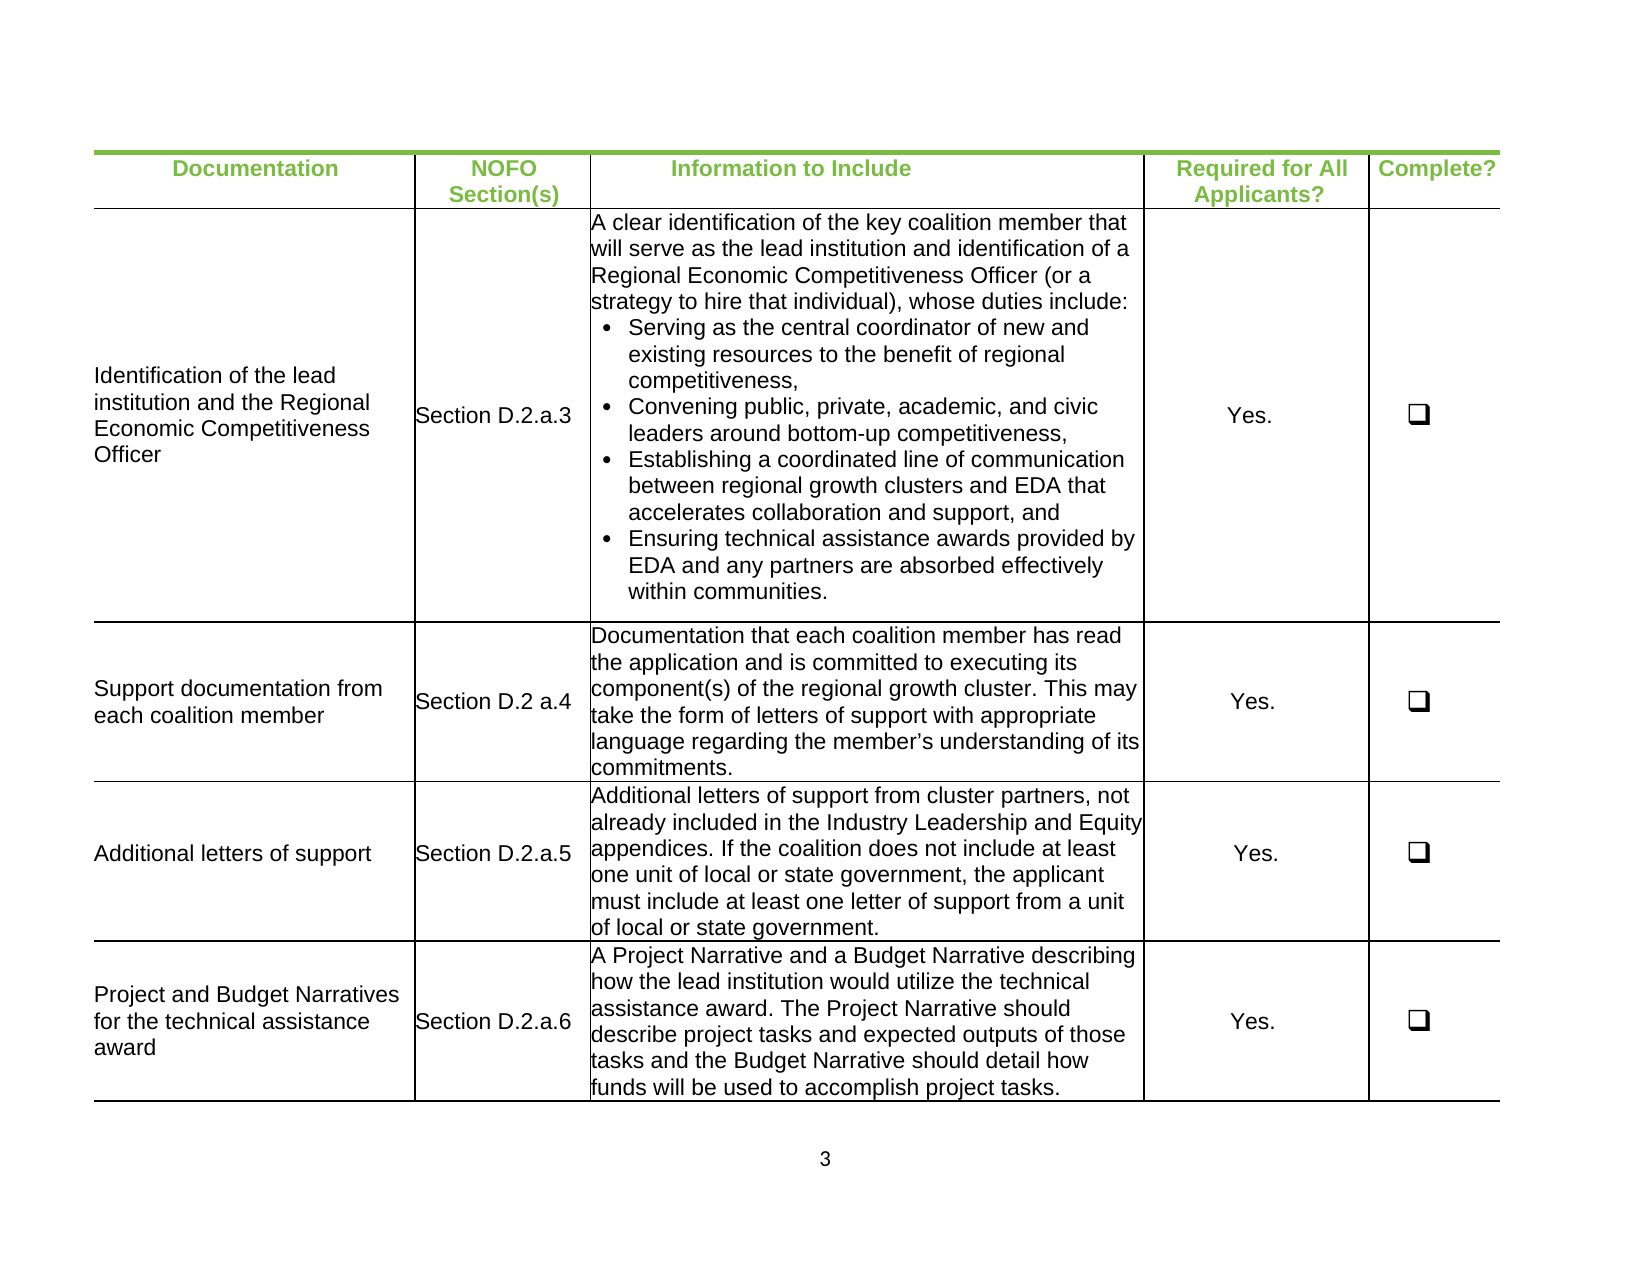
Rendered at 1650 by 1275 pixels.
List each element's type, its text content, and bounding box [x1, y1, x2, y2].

table_cell Documentation that each coalition member has read the application and is committed to executing its component(s) of the regional growth cluster. This may take the form of letters of support with appropriate language regarding the member’s understanding of its commitments. [591, 623, 1143, 781]
table_cell Section D.2.a.6 [416, 942, 590, 1100]
table_header Information to Include [591, 155, 1143, 207]
table_cell Section D.2 a.4 [416, 623, 590, 781]
table_cell [1370, 942, 1500, 1100]
table_cell Yes. [1145, 623, 1368, 781]
table_cell Section D.2.a.5 [416, 782, 590, 940]
table_cell Additional letters of support from cluster partners, not already included in the Industry Leadership and Equity appendices. If the coalition does not include at least one unit of local or state government, the applicant must include at least one letter of support from a unit of local or state government. [591, 782, 1143, 940]
table_header Required for All Applicants? [1145, 155, 1368, 207]
table_cell A Project Narrative and a Budget Narrative describing how the lead institution would utilize the technical assistance award. The Project Narrative should describe project tasks and expected outputs of those tasks and the Budget Narrative should detail how funds will be used to accomplish project tasks. [591, 942, 1143, 1100]
table_header NOFO Section(s) [416, 155, 590, 207]
table_cell Additional letters of support [94, 782, 414, 940]
table_cell Section D.2.a.3 [416, 209, 590, 621]
table_cell Yes. [1145, 782, 1368, 940]
table_cell Yes. [1145, 209, 1368, 621]
table_cell Yes. [1145, 942, 1368, 1100]
table_cell [1370, 623, 1500, 781]
table_header Complete? [1370, 155, 1500, 207]
table_cell [1370, 209, 1500, 621]
table_header Documentation [94, 155, 414, 207]
table_cell Support documentation from each coalition member [94, 623, 414, 781]
table_cell Identification of the lead institution and the Regional Economic Competitiveness Officer [94, 209, 414, 621]
table_cell A clear identification of the key coalition member that will serve as the lead institution and identification of a Regional Economic Competitiveness Officer (or a strategy to hire that individual), whose duties include: Serving as the central coordinator of new and existing resources to the benefit of regional competitiveness, Convening public, private, academic, and civic leaders around bottom-up competitiveness, Establishing a coordinated line of communication between regional growth clusters and EDA that accelerates collaboration and support, and Ensuring technical assistance awards provided by EDA and any partners are absorbed effectively within communities. [591, 209, 1143, 621]
table_cell Project and Budget Narratives for the technical assistance award [94, 942, 414, 1100]
table_cell [1370, 782, 1500, 940]
